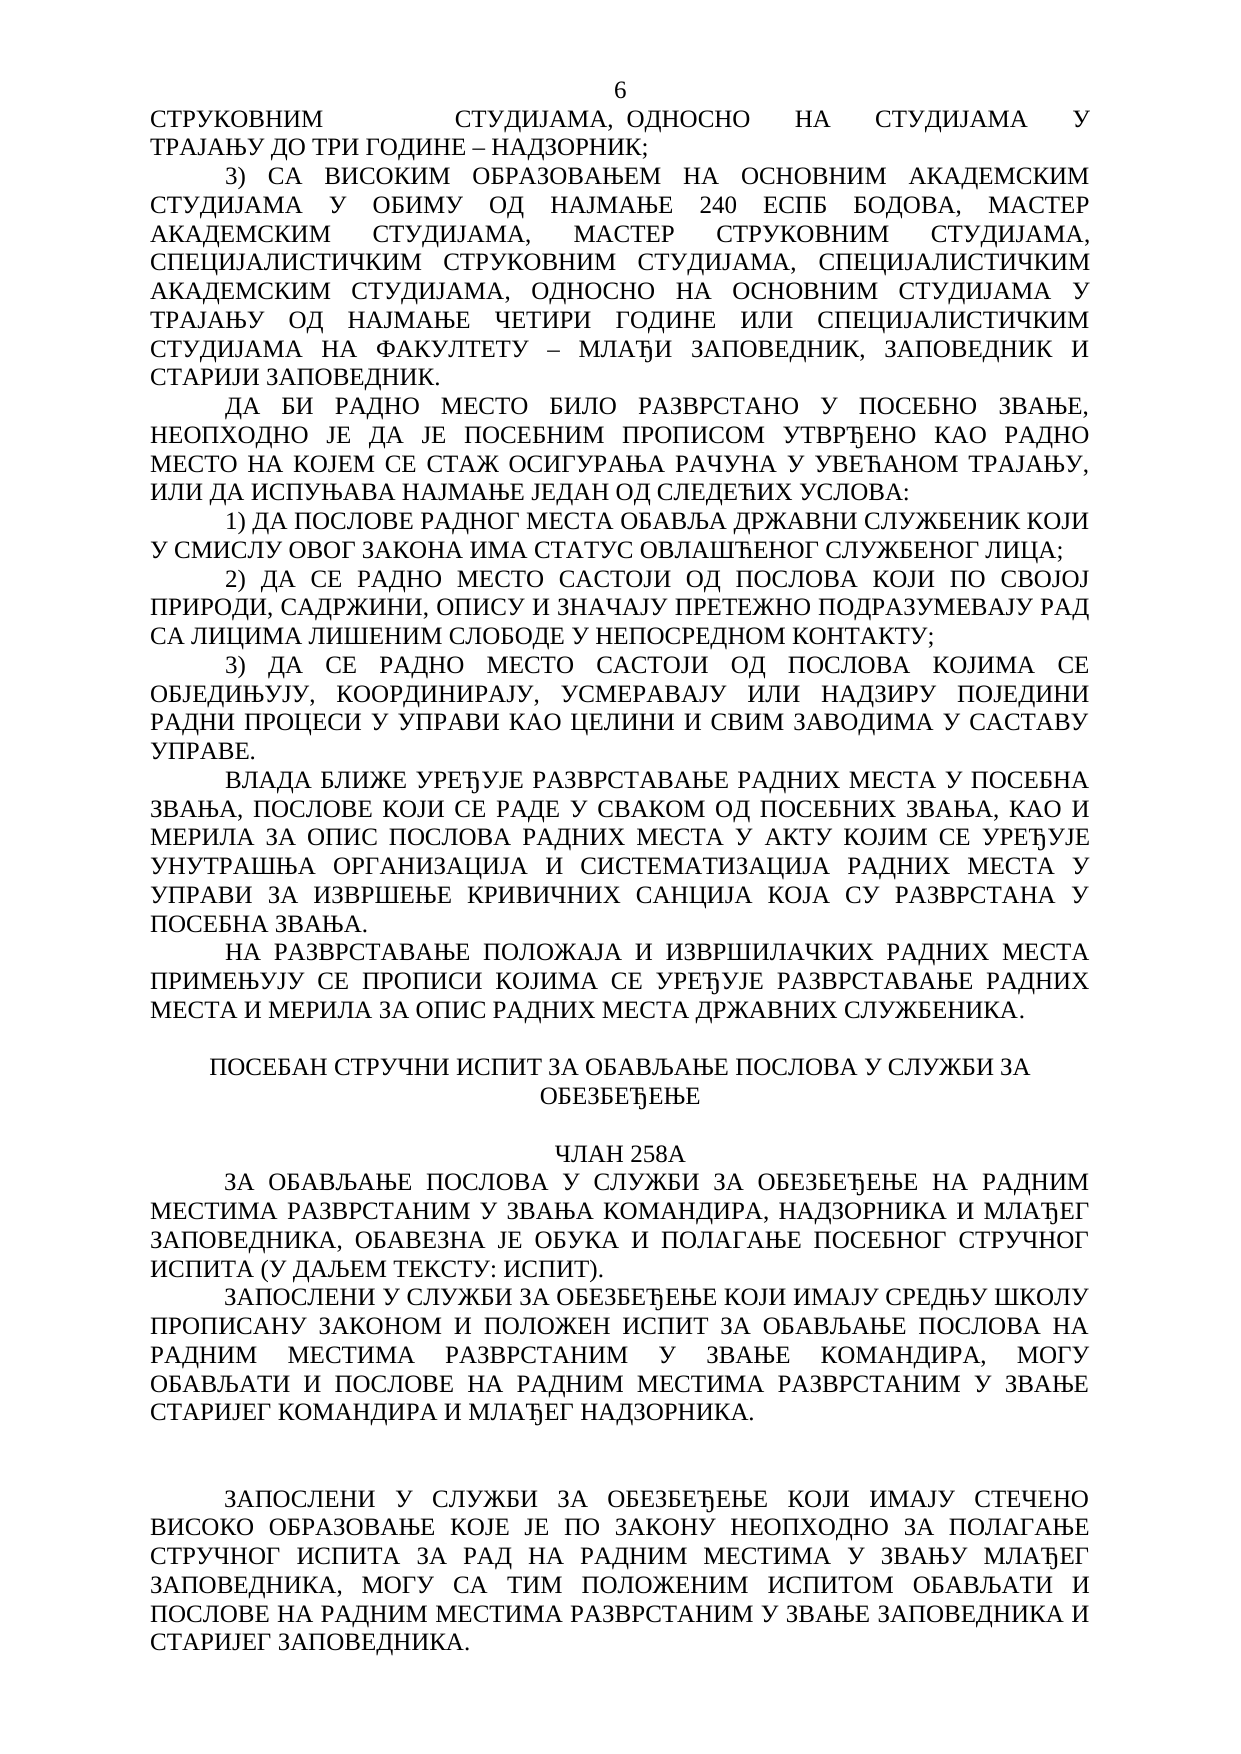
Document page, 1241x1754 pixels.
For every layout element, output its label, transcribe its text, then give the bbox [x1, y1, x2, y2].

text 1) ДА ПОСЛОВЕ РАДНОГ МЕСТА ОБАВЉА ДРЖАВНИ СЛУЖБЕНИК КОЈИ У СМИСЛУ ОВОГ ЗАКОНА ИМА СТАТУС ОВЛАШЋЕНОГ СЛУЖБЕНОГ ЛИЦА; [150, 506, 1090, 564]
text 3) СА ВИСОКИМ ОБРАЗОВАЊЕМ НА ОСНОВНИМ АКАДЕМСКИМ СТУДИЈАМА У ОБИМУ ОД НАЈМАЊЕ 240 ЕСПБ БОДОВА, МАСТЕР АКАДЕМСКИМ СТУДИЈАМА, МАСТЕР СТРУКОВНИМ СТУДИЈАМА, СПЕЦИЈАЛИСТИЧКИМ СТРУКОВНИМ СТУДИЈАМА, СПЕЦИЈАЛИСТИЧКИМ АКАДЕМСКИМ СТУДИЈАМА, ОДНОСНО НА ОСНОВНИМ СТУДИЈАМА У ТРАЈАЊУ ОД НАЈМАЊЕ ЧЕТИРИ ГОДИНЕ ИЛИ СПЕЦИЈАЛИСТИЧКИМ СТУДИЈАМА НА ФАКУЛТЕТУ – МЛАЂИ ЗАПОВЕДНИК, ЗАПОВЕДНИК И СТАРИЈИ ЗАПОВЕДНИК. [150, 161, 1090, 391]
text ЗАПОСЛЕНИ У СЛУЖБИ ЗА ОБЕЗБЕЂЕЊЕ КОЈИ ИМАЈУ СРЕДЊУ ШКОЛУ ПРОПИСАНУ ЗАКОНОМ И ПОЛОЖЕН ИСПИТ ЗА ОБАВЉАЊЕ ПОСЛОВА НА РАДНИМ МЕСТИМА РАЗВРСТАНИМ У ЗВАЊЕ КОМАНДИРА, МОГУ ОБАВЉАТИ И ПОСЛОВЕ НА РАДНИМ МЕСТИМА РАЗВРСТАНИМ У ЗВАЊЕ СТАРИЈЕГ КОМАНДИРА И МЛАЂЕГ НАДЗОРНИКА. [150, 1282, 1090, 1426]
text ВЛАДА БЛИЖЕ УРЕЂУЈЕ РАЗВРСТАВАЊЕ РАДНИХ МЕСТА У ПОСЕБНА ЗВАЊА, ПОСЛОВЕ КОЈИ СЕ РАДЕ У СВАКОМ ОД ПОСЕБНИХ ЗВАЊА, КАО И МЕРИЛА ЗА ОПИС ПОСЛОВА РАДНИХ МЕСТА У АКТУ КОЈИМ СЕ УРЕЂУЈЕ УНУТРАШЊА ОРГАНИЗАЦИЈА И СИСТЕМАТИЗАЦИЈА РАДНИХ МЕСТА У УПРАВИ ЗА ИЗВРШЕЊЕ КРИВИЧНИХ САНЦИЈА КОЈА СУ РАЗВРСТАНА У ПОСЕБНА ЗВАЊА. [150, 765, 1090, 937]
text НА РАЗВРСТАВАЊЕ ПОЛОЖАЈА И ИЗВРШИЛАЧКИХ РАДНИХ МЕСТА ПРИМЕЊУЈУ СЕ ПРОПИСИ КОЈИМА СЕ УРЕЂУЈЕ РАЗВРСТАВАЊЕ РАДНИХ МЕСТА И МЕРИЛА ЗА ОПИС РАДНИХ МЕСТА ДРЖАВНИХ СЛУЖБЕНИКА. [150, 937, 1090, 1024]
text 3) ДА СЕ РАДНО МЕСТО САСТОЈИ ОД ПОСЛОВА КОЈИМА СЕ ОБЈЕДИЊУЈУ, КООРДИНИРАЈУ, УСМЕРАВАЈУ ИЛИ НАДЗИРУ ПОЈЕДИНИ РАДНИ ПРОЦЕСИ У УПРАВИ КАО ЦЕЛИНИ И СВИМ ЗАВОДИМА У САСТАВУ УПРАВЕ. [150, 650, 1090, 765]
text ПОСЕБАН СТРУЧНИ ИСПИТ ЗА ОБАВЉАЊЕ ПОСЛОВА У СЛУЖБИ ЗА ОБЕЗБЕЂЕЊЕ [150, 1052, 1090, 1110]
text ЗАПОСЛЕНИ У СЛУЖБИ ЗА ОБЕЗБЕЂЕЊЕ КОЈИ ИМАЈУ СТЕЧЕНО ВИСОКО ОБРАЗОВАЊЕ КОЈЕ ЈЕ ПО ЗАКОНУ НЕОПХОДНО ЗА ПОЛАГАЊЕ СТРУЧНОГ ИСПИТА ЗА РАД НА РАДНИМ МЕСТИМА У ЗВАЊУ МЛАЂЕГ ЗАПОВЕДНИКА, МОГУ СА ТИМ ПОЛОЖЕНИМ ИСПИТОМ ОБАВЉАТИ И ПОСЛОВЕ НА РАДНИМ МЕСТИМА РАЗВРСТАНИМ У ЗВАЊЕ ЗАПОВЕДНИКА И СТАРИЈЕГ ЗАПОВЕДНИКА. [150, 1484, 1090, 1656]
text ЗА ОБАВЉАЊЕ ПОСЛОВА У СЛУЖБИ ЗА ОБЕЗБЕЂЕЊЕ НА РАДНИМ МЕСТИМА РАЗВРСТАНИМ У ЗВАЊА КОМАНДИРА, НАДЗОРНИКА И МЛАЂЕГ ЗАПОВЕДНИКА, ОБАВЕЗНА ЈЕ ОБУКА И ПОЛАГАЊЕ ПОСЕБНОГ СТРУЧНОГ ИСПИТА (У ДАЉЕМ ТЕКСТУ: ИСПИТ). [150, 1167, 1090, 1282]
text ДА БИ РАДНО МЕСТО БИЛО РАЗВРСТАНО У ПОСЕБНО ЗВАЊЕ, НЕОПХОДНО ЈЕ ДА ЈЕ ПОСЕБНИМ ПРОПИСОМ УТВРЂЕНО КАО РАДНО МЕСТО НА КОЈЕМ СЕ СТАЖ ОСИГУРАЊА РАЧУНА У УВЕЋАНОМ ТРАЈАЊУ, ИЛИ ДА ИСПУЊАВА НАЈМАЊЕ ЈЕДАН ОД СЛЕДЕЋИХ УСЛОВА: [150, 391, 1090, 506]
text ЧЛАН 258А [150, 1139, 1090, 1167]
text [150, 104, 1090, 161]
text 2) ДА СЕ РАДНО МЕСТО САСТОЈИ ОД ПОСЛОВА КОЈИ ПО СВОЈОЈ ПРИРОДИ, САДРЖИНИ, ОПИСУ И ЗНАЧАЈУ ПРЕТЕЖНО ПОДРАЗУМЕВАЈУ РАД СА ЛИЦИМА ЛИШЕНИМ СЛОБОДЕ У НЕПОСРЕДНОМ КОНТАКТУ; [150, 564, 1090, 650]
